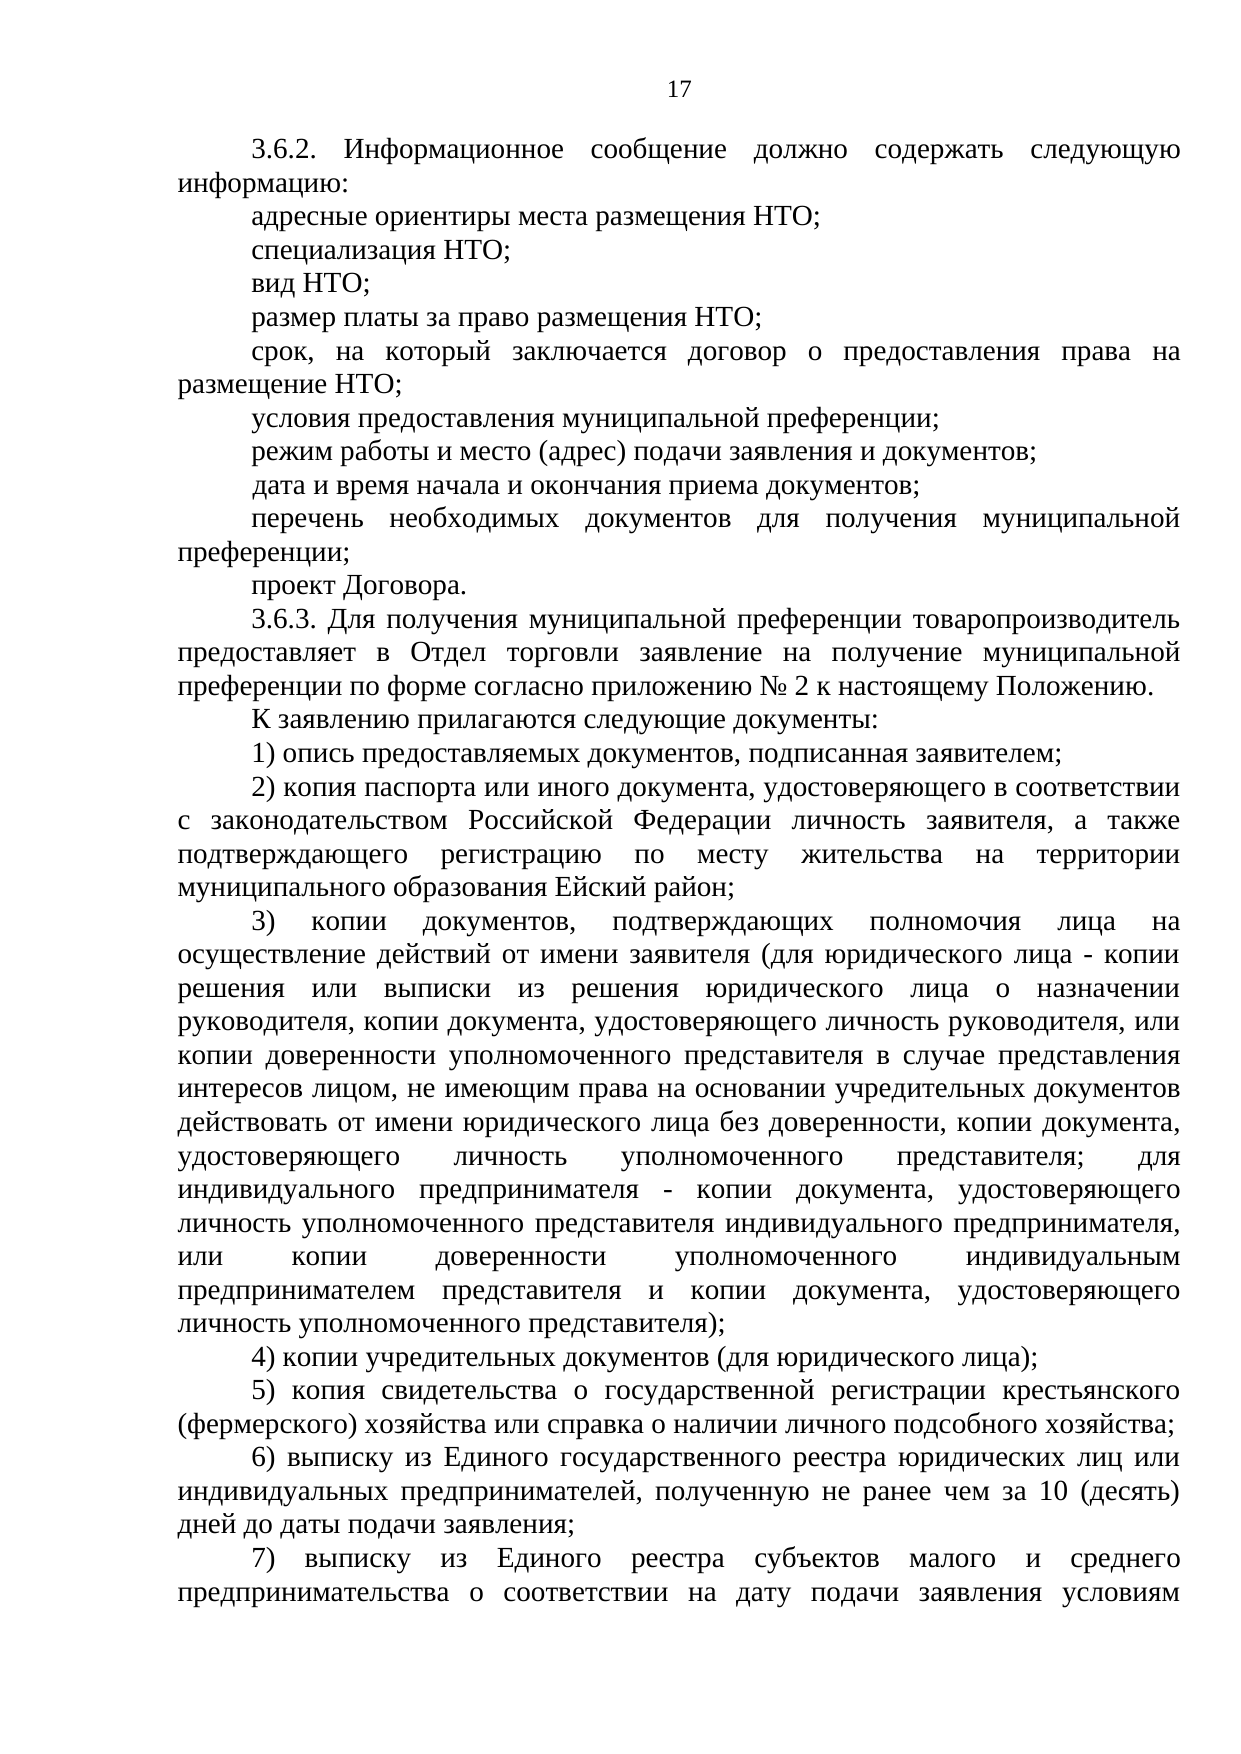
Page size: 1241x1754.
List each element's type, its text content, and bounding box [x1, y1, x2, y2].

text 6) выписку из Единого государственного реестра юридических лиц или индивидуальных предпринимателей, полученную не ранее чем за 10 (десять) дней до даты подачи заявления; [177, 1439, 1181, 1540]
text 2) копия паспорта или иного документа, удостоверяющего в соответствии с законодательством Российской Федерации личность заявителя, а также подтверждающего регистрацию по месту жительства на территории муниципального образования Ейский район; [177, 769, 1181, 903]
text 4) копии учредительных документов (для юридического лица); [177, 1339, 1181, 1372]
text режим работы и место (адрес) подачи заявления и документов; [177, 433, 1181, 467]
text срок, на который заключается договор о предоставления права на размещение НТО; [177, 333, 1181, 400]
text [177, 1540, 1181, 1607]
text размер платы за право размещения НТО; [177, 299, 1181, 333]
text 1) опись предоставляемых документов, подписанная заявителем; [177, 735, 1181, 769]
text 5) копия свидетельства о государственной регистрации крестьянского (фермерского) хозяйства или справка о наличии личного подсобного хозяйства; [177, 1372, 1181, 1439]
text специализация НТО; [177, 232, 1181, 266]
text 3) копии документов, подтверждающих полномочия лица на осуществление действий от имени заявителя (для юридического лица - копии решения или выписки из решения юридического лица о назначении руководителя, копии документа, удостоверяющего личность руководителя, или копии доверенности уполномоченного представителя в случае представления интересов лицом, не имеющим права на основании учредительных документов действовать от имени юридического лица без доверенности, копии документа, удостоверяющего личность уполномоченного представителя; для индивидуального предпринимателя - копии документа, удостоверяющего личность уполномоченного представителя индивидуального предпринимателя, или копии доверенности уполномоченного индивидуальным предпринимателем представителя и копии документа, удостоверяющего личность уполномоченного представителя); [177, 903, 1181, 1339]
text перечень необходимых документов для получения муниципальной преференции; [177, 500, 1181, 567]
text К заявлению прилагаются следующие документы: [177, 702, 1181, 735]
text адресные ориентиры места размещения НТО; [177, 198, 1181, 232]
text условия предоставления муниципальной преференции; [177, 400, 1181, 433]
text 3.6.2. Информационное сообщение должно содержать следующую информацию: [177, 131, 1181, 198]
text дата и время начала и окончания приема документов; [177, 467, 1181, 500]
text 3.6.3. Для получения муниципальной преференции товаропроизводитель предоставляет в Отдел торговли заявление на получение муниципальной преференции по форме согласно приложению № 2 к настоящему Положению. [177, 601, 1181, 702]
text вид НТО; [177, 266, 1181, 299]
text проект Договора. [177, 567, 1181, 601]
